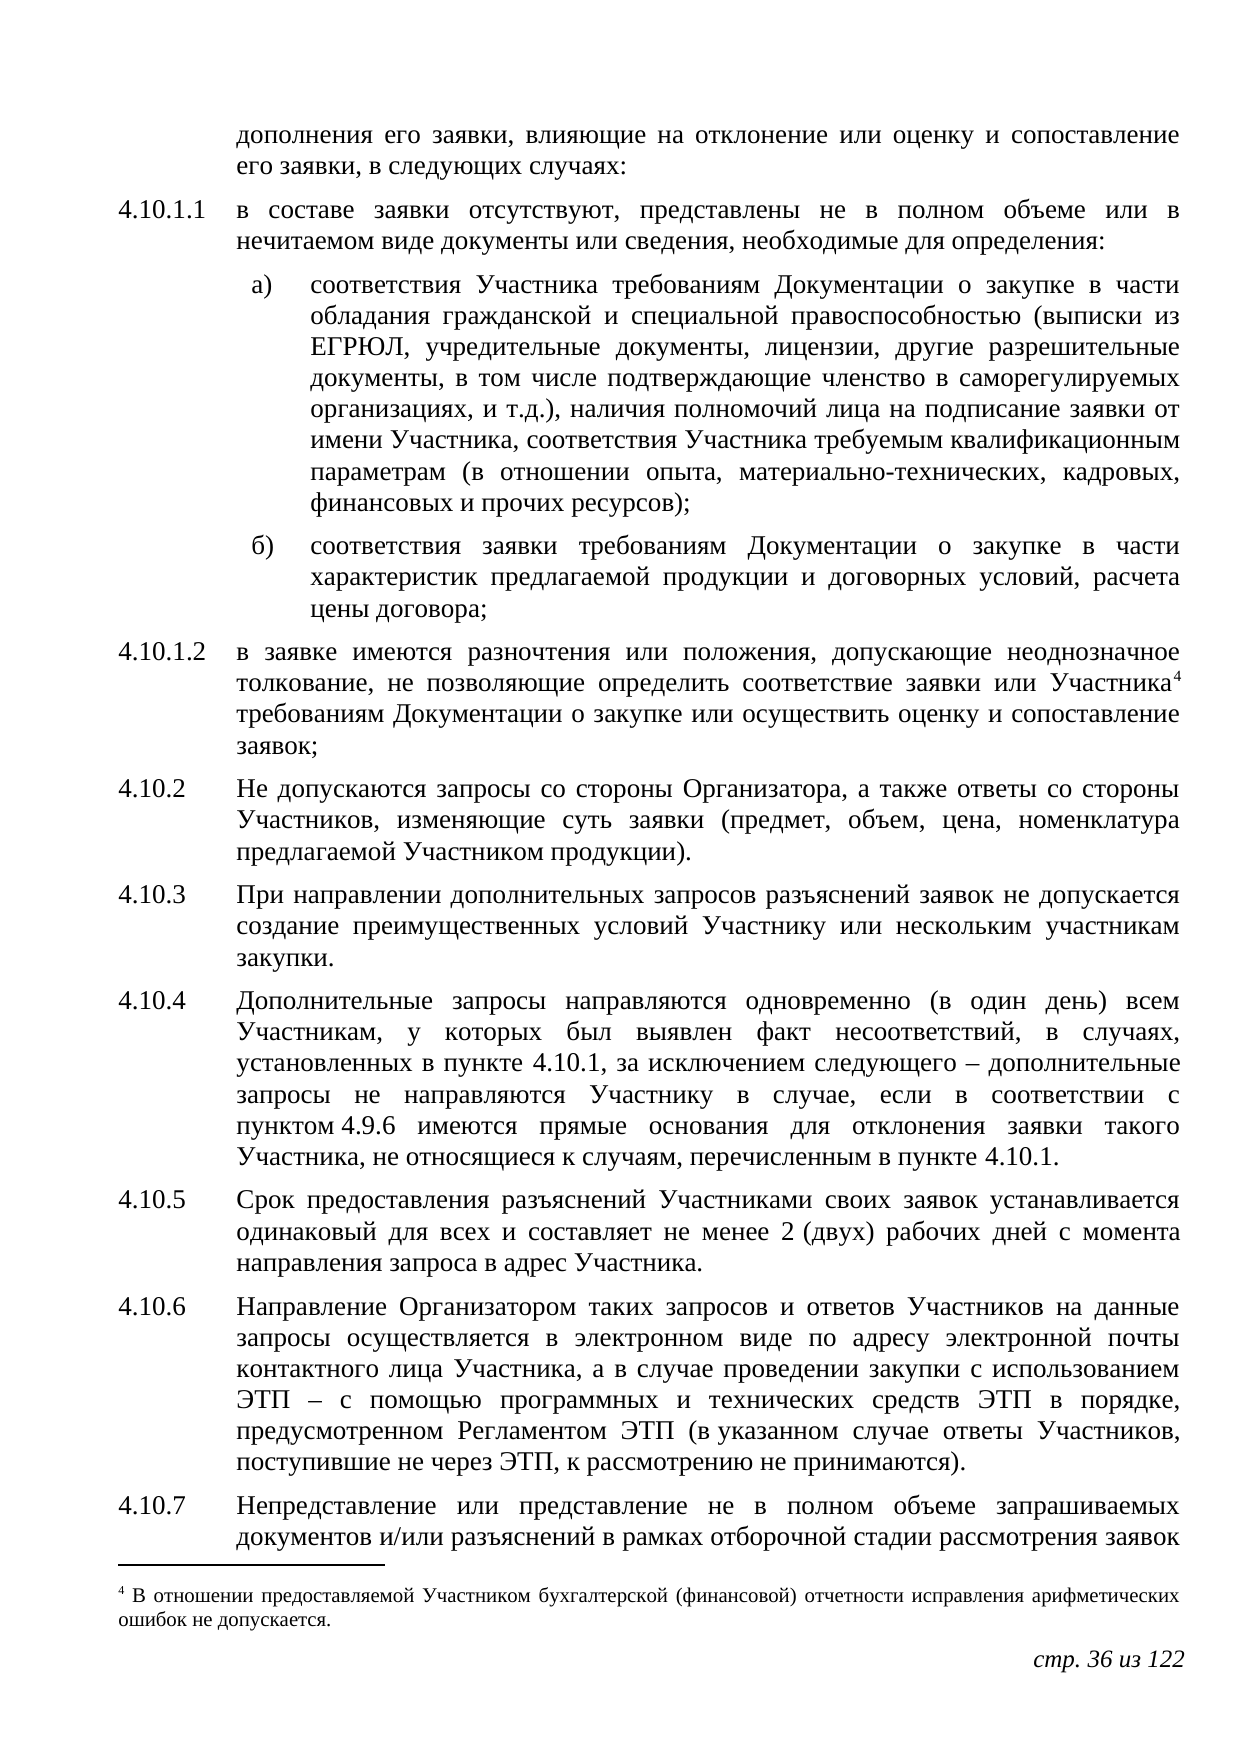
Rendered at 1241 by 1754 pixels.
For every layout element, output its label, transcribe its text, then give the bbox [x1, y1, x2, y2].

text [118, 118, 1181, 180]
text соответствия заявки требованиям Документации о закупке в части характеристик предлагаемой продукции и договорных условий, расчета цены договора; [251, 529, 1181, 623]
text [118, 1489, 1181, 1551]
list в заявке имеются разночтения или положения, допускающие неоднозначное толкование, не позволяющие определить соответствие заявки или Участника требованиям Документации о закупке или осуществить оценку и сопоставление заявок; [118, 635, 1181, 760]
text Не допускаются запросы со стороны Организатора, а также ответы со стороны Участников, изменяющие суть заявки (предмет, объем, цена, номенклатура предлагаемой Участником продукции). [118, 772, 1181, 866]
text соответствия Участника требованиям Документации о закупке в части обладания гражданской и специальной правоспособностью (выписки из ЕГРЮЛ, учредительные документы, лицензии, другие разрешительные документы, в том числе подтверждающие членство в саморегулируемых организациях, и т.д.), наличия полномочий лица на подписание заявки от имени Участника, соответствия Участника требуемым квалификационным параметрам (в отношении опыта, материально-технических, кадровых, финансовых и прочих ресурсов); [251, 268, 1181, 517]
text Срок предоставления разъяснений Участниками своих заявок устанавливается одинаковый для всех и составляет не менее 2 (двух) рабочих дней с момента направления запроса в адрес Участника. [118, 1184, 1181, 1277]
list в составе заявки отсутствуют, представлены не в полном объеме или в нечитаемом виде документы или сведения, необходимые для определения: [118, 193, 1181, 255]
text Дополнительные запросы направляются одновременно (в один день) всем Участникам, у которых был выявлен факт несоответствий, в случаях, установленных в пункте 4.10.1, за исключением следующего – дополнительные запросы не направляются Участнику в случае, если в соответствии с пунктом 4.9.6 имеются прямые основания для отклонения заявки такого Участника, не относящиеся к случаям, перечисленным в пункте 4.10.1. [118, 984, 1181, 1171]
text Направление Организатором таких запросов и ответов Участников на данные запросы осуществляется в электронном виде по адресу электронной почты контактного лица Участника, а в случае проведении закупки с использованием ЭТП – с помощью программных и технических средств ЭТП в порядке, предусмотренном Регламентом ЭТП (в указанном случае ответы Участников, поступившие не через ЭТП, к рассмотрению не принимаются). [118, 1289, 1181, 1476]
text При направлении дополнительных запросов разъяснений заявок не допускается создание преимущественных условий Участнику или нескольким участникам закупки. [118, 878, 1181, 972]
